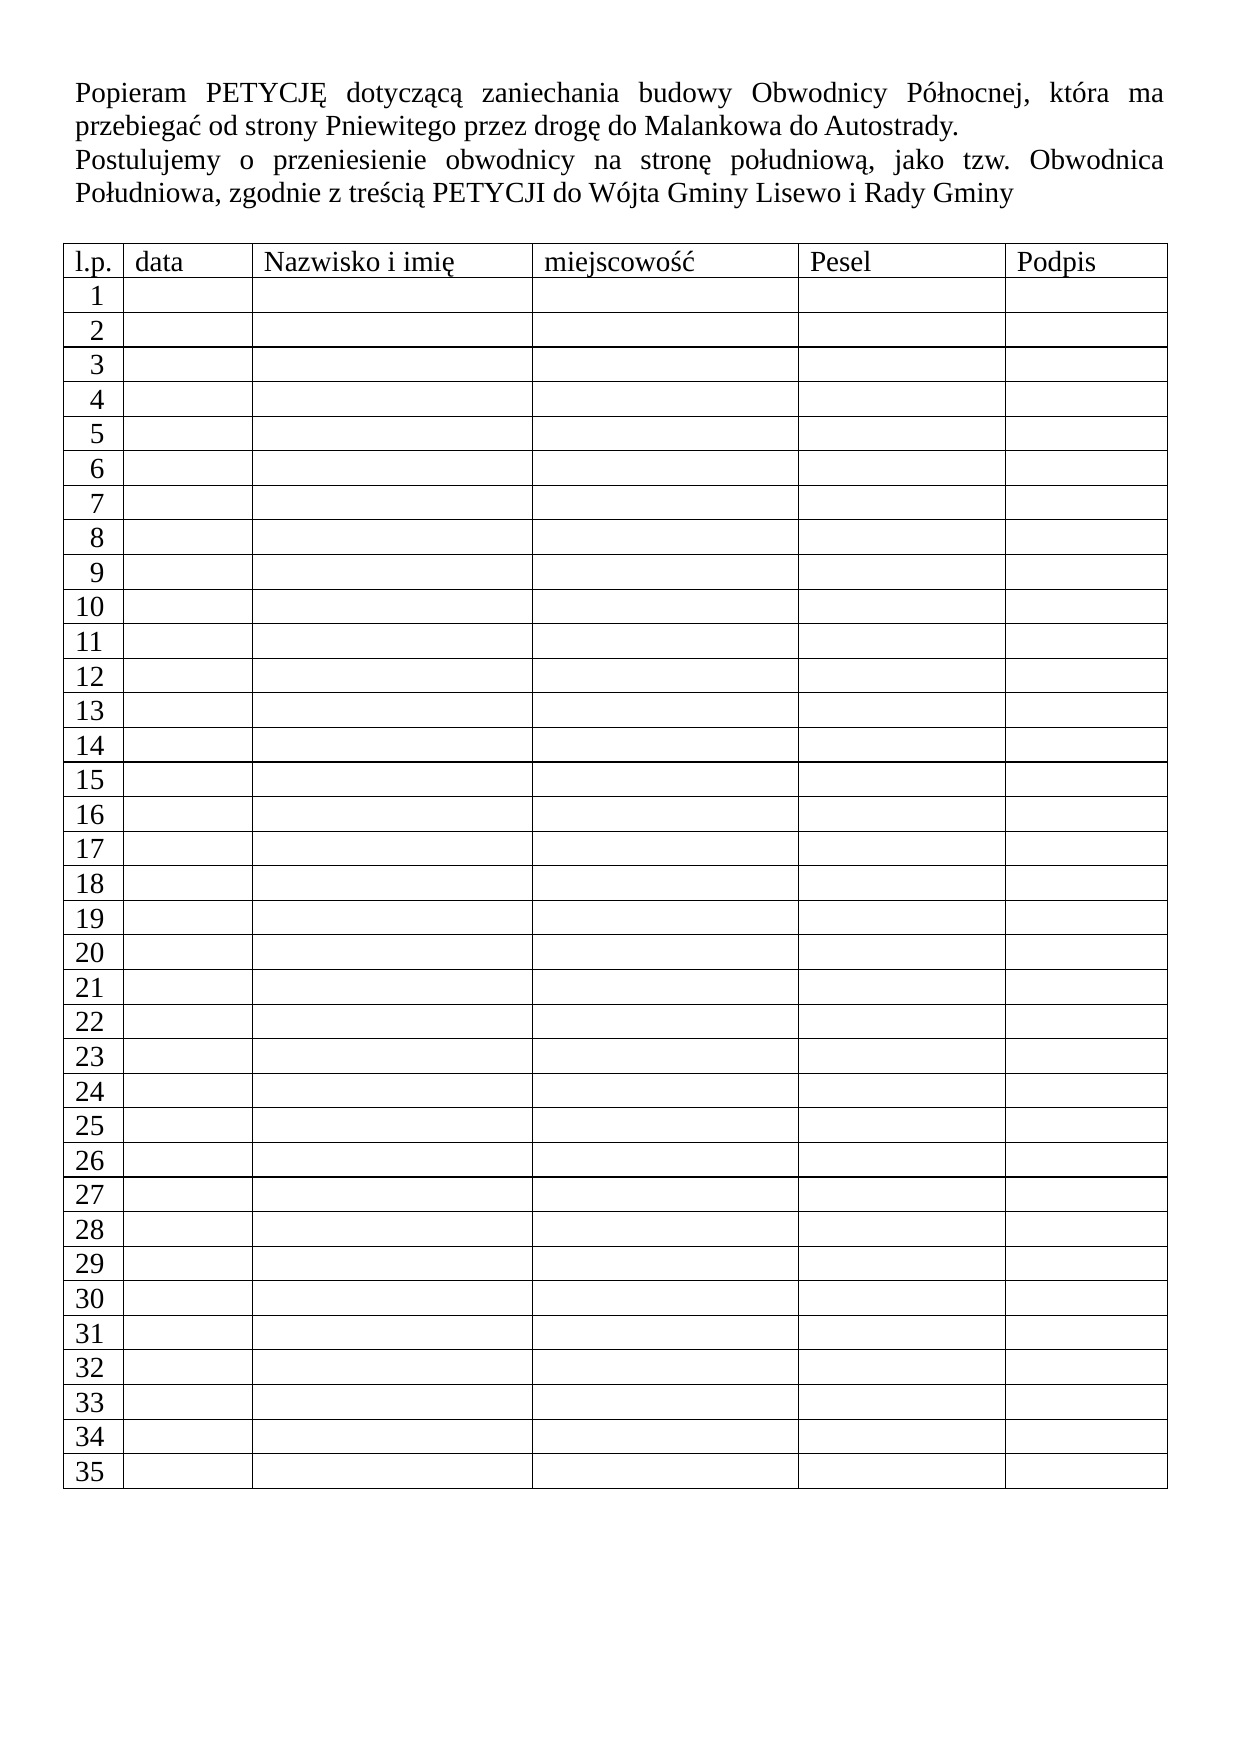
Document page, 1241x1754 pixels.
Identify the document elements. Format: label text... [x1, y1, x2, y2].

table_cell [124, 763, 252, 796]
table_cell [253, 1212, 532, 1246]
table_cell [1006, 486, 1167, 519]
table_cell [533, 901, 798, 934]
table_cell [1006, 1108, 1167, 1142]
table_cell 19 [64, 901, 123, 934]
table_cell [253, 832, 532, 865]
table_cell [799, 832, 1005, 865]
table_cell 18 [64, 866, 123, 900]
table_cell [533, 1316, 798, 1349]
table_cell [124, 520, 252, 554]
table_cell [1006, 659, 1167, 692]
table_cell 16 [64, 797, 123, 831]
table_cell [124, 1281, 252, 1315]
table_cell [253, 1005, 532, 1038]
table_cell [533, 763, 798, 796]
table_cell [533, 935, 798, 969]
table_cell [533, 659, 798, 692]
table_cell [124, 693, 252, 727]
table_cell [1006, 901, 1167, 934]
table_cell [799, 451, 1005, 485]
table_cell [799, 1281, 1005, 1315]
table_header Nazwisko i imię [253, 244, 532, 277]
table_cell 32 [64, 1350, 123, 1384]
table_cell [253, 417, 532, 450]
table_cell [533, 486, 798, 519]
table_cell [253, 451, 532, 485]
table_cell 6 [64, 451, 123, 485]
table_cell [799, 1039, 1005, 1073]
table_cell [799, 866, 1005, 900]
table_cell [533, 832, 798, 865]
table_cell [1006, 590, 1167, 623]
table_cell 12 [64, 659, 123, 692]
table_cell [124, 1316, 252, 1349]
table_cell [799, 1454, 1005, 1488]
table_cell [124, 624, 252, 658]
table_cell [533, 1247, 798, 1280]
table_cell [533, 417, 798, 450]
table_cell [1006, 1454, 1167, 1488]
table_cell [533, 866, 798, 900]
table_cell [533, 278, 798, 312]
table_cell [124, 901, 252, 934]
table_cell 3 [64, 348, 123, 381]
table_cell [1006, 1178, 1167, 1211]
table_cell [1006, 1316, 1167, 1349]
table_cell 15 [64, 763, 123, 796]
table_cell [1006, 1385, 1167, 1418]
table_cell [1006, 1074, 1167, 1107]
table_cell [124, 1143, 252, 1176]
table_header miejscowość [533, 244, 798, 277]
table_cell 1 [64, 278, 123, 312]
table_cell 27 [64, 1178, 123, 1211]
table_cell [1006, 1247, 1167, 1280]
table_cell [799, 1350, 1005, 1384]
table_cell [533, 590, 798, 623]
table_cell [253, 520, 532, 554]
table_cell [799, 1143, 1005, 1176]
table_cell [124, 382, 252, 416]
table_cell [1006, 313, 1167, 346]
table_cell 24 [64, 1074, 123, 1107]
table_cell [533, 348, 798, 381]
table_cell [533, 970, 798, 1003]
table_cell [253, 382, 532, 416]
table_cell 22 [64, 1005, 123, 1038]
table_cell [1006, 1212, 1167, 1246]
table_cell [253, 1039, 532, 1073]
table_cell [799, 1212, 1005, 1246]
table_cell 2 [64, 313, 123, 346]
table_cell 23 [64, 1039, 123, 1073]
table_cell [799, 1108, 1005, 1142]
table_cell [253, 313, 532, 346]
table_cell [1006, 1005, 1167, 1038]
text Popieram PETYCJĘ dotyczącą zaniechania budowy Obwodnicy Północnej, która ma przebiegać od strony Pniewitego przez drogę do Malankowa do Autostrady. [75, 75, 1165, 142]
table_cell 7 [64, 486, 123, 519]
table_cell [124, 1039, 252, 1073]
table_cell [799, 1247, 1005, 1280]
table_cell [533, 520, 798, 554]
table_cell [799, 1316, 1005, 1349]
table_cell [124, 866, 252, 900]
table_cell [1006, 693, 1167, 727]
table_cell [1006, 1281, 1167, 1315]
table_cell [1006, 832, 1167, 865]
table_cell [124, 348, 252, 381]
table_cell [124, 417, 252, 450]
table_cell [799, 1178, 1005, 1211]
table_cell [253, 1316, 532, 1349]
table_cell [253, 728, 532, 761]
table_cell [253, 1454, 532, 1488]
table_cell [533, 797, 798, 831]
table_cell [799, 797, 1005, 831]
table_cell 31 [64, 1316, 123, 1349]
table_cell 21 [64, 970, 123, 1003]
table_cell [124, 555, 252, 588]
table_cell [124, 278, 252, 312]
table_cell 35 [64, 1454, 123, 1488]
table_cell [799, 763, 1005, 796]
table_cell [533, 1005, 798, 1038]
table_cell [799, 1385, 1005, 1418]
table_cell [124, 970, 252, 1003]
table_cell 28 [64, 1212, 123, 1246]
table_cell [1006, 278, 1167, 312]
table_cell [124, 313, 252, 346]
table_cell 20 [64, 935, 123, 969]
table_cell 9 [64, 555, 123, 588]
table_cell [533, 382, 798, 416]
table_cell [799, 520, 1005, 554]
table_cell [533, 624, 798, 658]
table_cell [253, 1074, 532, 1107]
table_cell [124, 1420, 252, 1453]
table_cell [124, 1385, 252, 1418]
text Postulujemy o przeniesienie obwodnicy na stronę południową, jako tzw. Obwodnica Południowa, zgodnie z treścią PETYCJI do Wójta Gminy Lisewo i Rady Gminy [75, 142, 1165, 209]
table_cell [124, 1005, 252, 1038]
table_cell [124, 728, 252, 761]
table_cell [124, 486, 252, 519]
table_cell [799, 417, 1005, 450]
table_cell [533, 693, 798, 727]
table_cell [124, 832, 252, 865]
table_cell [253, 1108, 532, 1142]
table_cell 11 [64, 624, 123, 658]
table_cell [1006, 866, 1167, 900]
table_cell [533, 1454, 798, 1488]
table_cell [253, 693, 532, 727]
table_cell 26 [64, 1143, 123, 1176]
table_cell [533, 1385, 798, 1418]
table_header Podpis [1006, 244, 1167, 277]
table_header data [124, 244, 252, 277]
table_cell [799, 970, 1005, 1003]
table_cell [799, 901, 1005, 934]
table_cell [1006, 728, 1167, 761]
table_cell [253, 1143, 532, 1176]
table_header Pesel [799, 244, 1005, 277]
table_cell [253, 1350, 532, 1384]
table_cell [799, 278, 1005, 312]
table_cell [799, 348, 1005, 381]
table_cell [533, 1281, 798, 1315]
table_cell 33 [64, 1385, 123, 1418]
table_cell [253, 590, 532, 623]
table_cell [124, 1212, 252, 1246]
table_cell [799, 313, 1005, 346]
table_cell [253, 486, 532, 519]
table_cell [124, 1074, 252, 1107]
table_cell [253, 659, 532, 692]
table_cell [124, 590, 252, 623]
table_cell [253, 1178, 532, 1211]
table_cell [253, 1385, 532, 1418]
table_cell 30 [64, 1281, 123, 1315]
table_cell [124, 1350, 252, 1384]
table_cell [533, 1420, 798, 1453]
table_cell [533, 728, 798, 761]
table_cell [253, 797, 532, 831]
table_cell [799, 382, 1005, 416]
table_cell [1006, 1143, 1167, 1176]
table_cell [1006, 935, 1167, 969]
table_cell [253, 901, 532, 934]
table_cell [799, 486, 1005, 519]
table_cell [124, 1247, 252, 1280]
table_cell [799, 624, 1005, 658]
table_cell [799, 935, 1005, 969]
table_cell [1006, 797, 1167, 831]
table_cell 25 [64, 1108, 123, 1142]
table_cell 5 [64, 417, 123, 450]
table_cell [253, 1247, 532, 1280]
table_cell [1006, 970, 1167, 1003]
table_cell [533, 1108, 798, 1142]
table_cell [799, 659, 1005, 692]
table_cell [1006, 1420, 1167, 1453]
table_cell 14 [64, 728, 123, 761]
table_cell [799, 1074, 1005, 1107]
table_cell [1006, 382, 1167, 416]
table_cell [1006, 417, 1167, 450]
table_cell [253, 1420, 532, 1453]
table_cell [1006, 348, 1167, 381]
table_cell [253, 935, 532, 969]
table_cell [124, 451, 252, 485]
table_cell [1006, 1350, 1167, 1384]
table_cell [533, 1212, 798, 1246]
table_cell 10 [64, 590, 123, 623]
table_cell [533, 1039, 798, 1073]
table_cell [533, 1178, 798, 1211]
table_cell [1006, 555, 1167, 588]
table_cell [253, 624, 532, 658]
table_cell [533, 313, 798, 346]
table_cell [253, 866, 532, 900]
table_cell [253, 348, 532, 381]
table_cell [124, 1454, 252, 1488]
table_cell [799, 1420, 1005, 1453]
table_cell [1006, 451, 1167, 485]
table_cell [799, 1005, 1005, 1038]
table_cell [799, 728, 1005, 761]
table_cell 8 [64, 520, 123, 554]
table_cell [124, 797, 252, 831]
table_cell [533, 1143, 798, 1176]
table_cell [253, 1281, 532, 1315]
table_cell [1006, 624, 1167, 658]
table_cell [253, 970, 532, 1003]
table_cell [1006, 1039, 1167, 1073]
table_cell 17 [64, 832, 123, 865]
table_cell [253, 763, 532, 796]
table_cell [124, 1178, 252, 1211]
table_cell [533, 451, 798, 485]
table_cell [533, 1074, 798, 1107]
table_cell 4 [64, 382, 123, 416]
table_cell [124, 935, 252, 969]
table_cell [799, 693, 1005, 727]
table_cell [1006, 520, 1167, 554]
table_cell [533, 1350, 798, 1384]
table_cell [799, 590, 1005, 623]
table_header l.p. [64, 244, 123, 277]
table_cell 13 [64, 693, 123, 727]
table_cell [533, 555, 798, 588]
table_cell 34 [64, 1420, 123, 1453]
table_cell [253, 278, 532, 312]
table_cell [1006, 763, 1167, 796]
table_cell [253, 555, 532, 588]
table_cell [799, 555, 1005, 588]
table_cell 29 [64, 1247, 123, 1280]
table_cell [124, 1108, 252, 1142]
table_cell [124, 659, 252, 692]
